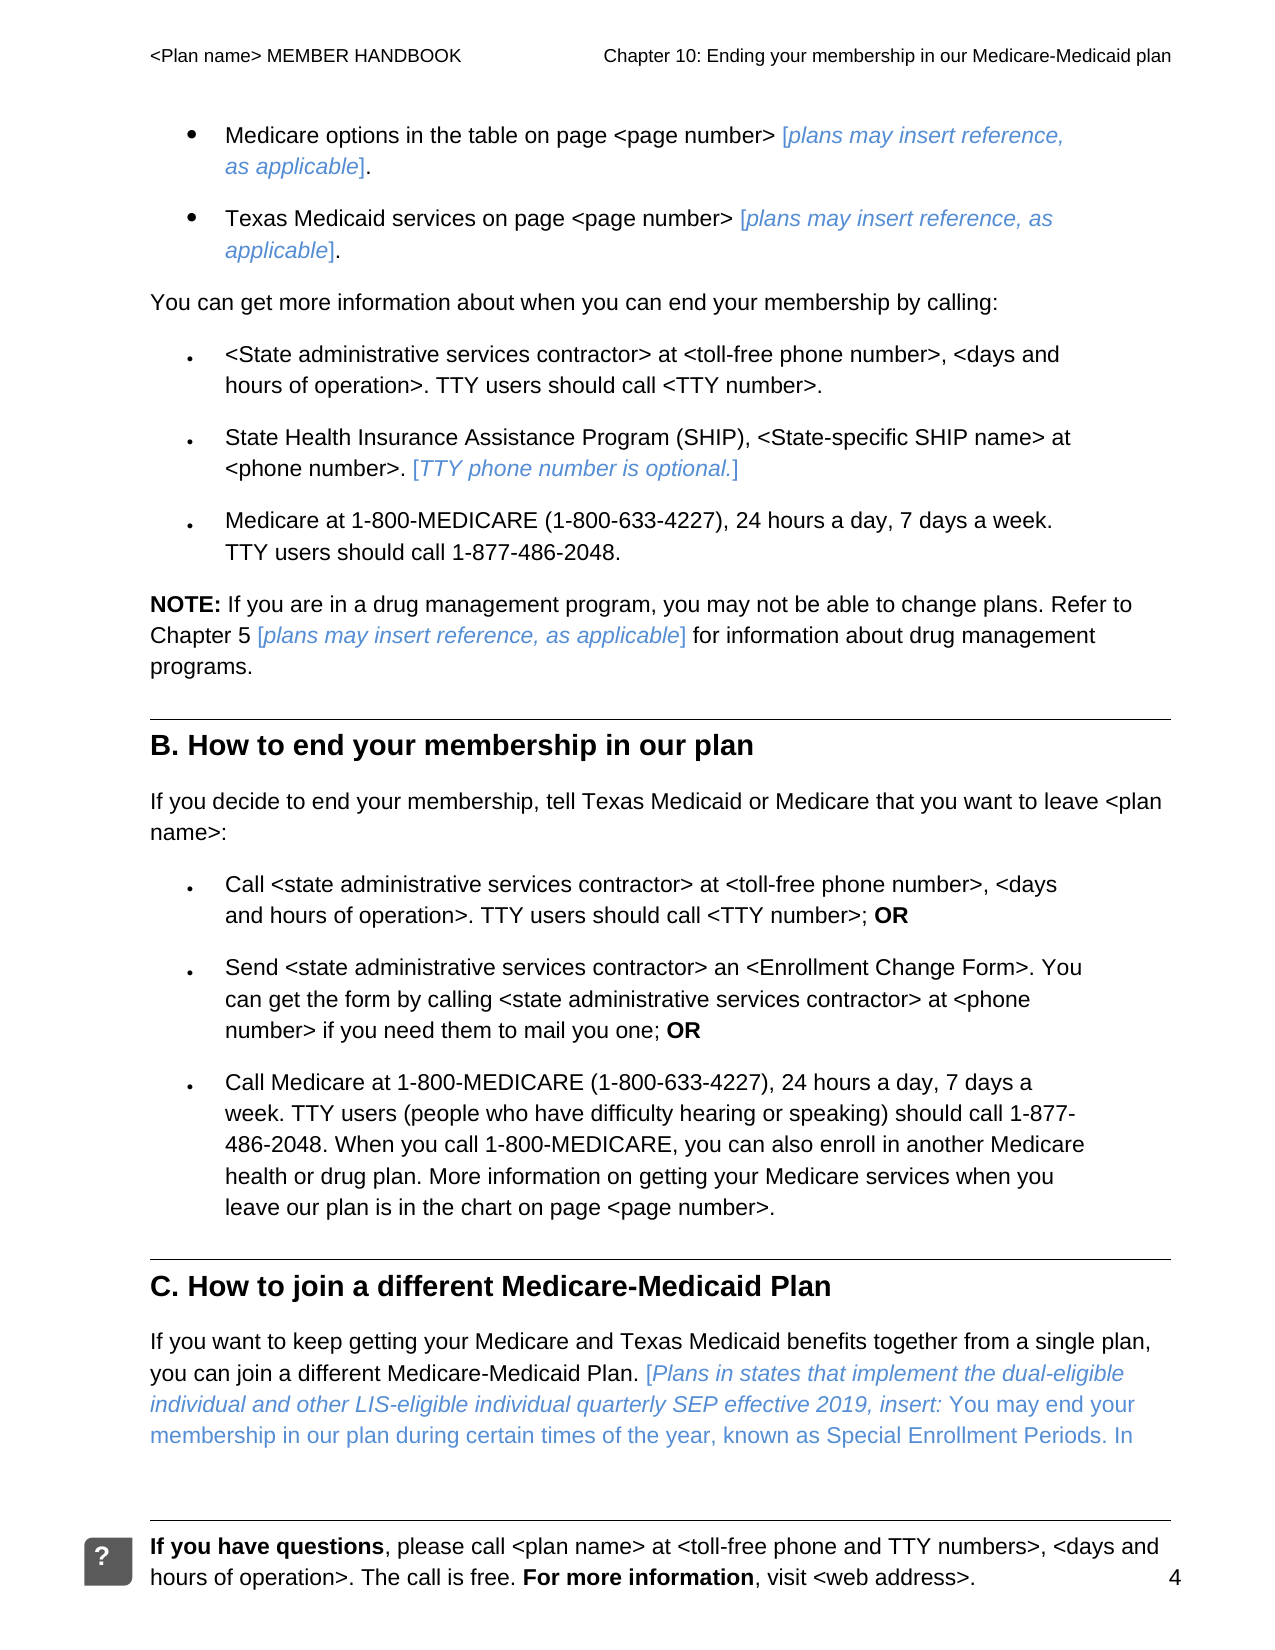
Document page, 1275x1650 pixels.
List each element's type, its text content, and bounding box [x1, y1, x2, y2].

text NOTE: If you are in a drug management program, you may not be able to change plans. Refer to Chapter 5 [plans may insert reference, as applicable] for information about drug management programs. [150, 587, 1171, 681]
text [150, 1325, 1171, 1450]
subtitle How to join a different Medicare-Medicaid Plan [150, 1260, 1171, 1304]
list <State administrative services contractor> at <toll-free phone number>, <days and hours of operation>. TTY users should call <TTY number>. [187, 337, 1096, 400]
text If you decide to end your membership, tell Texas Medicaid or Medicare that you want to leave <plan name>: [150, 784, 1171, 847]
subtitle How to end your membership in our plan [150, 720, 1171, 763]
list Send <state administrative services contractor> an <Enrollment Change Form>. You can get the form by calling <state administrative services contractor> at <phone number> if you need them to mail you one; OR [187, 951, 1096, 1044]
list Texas Medicaid services on page <page number> [plans may insert reference, as applicable]. [187, 202, 1096, 264]
list Medicare at 1-800-MEDICARE (1-800-633-4227), 24 hours a day, 7 days a week. TTY users should call 1-877-486-2048. [187, 504, 1096, 566]
text You can get more information about when you can end your membership by calling: [150, 285, 1171, 316]
list Call <state administrative services contractor> at <toll-free phone number>, <days and hours of operation>. TTY users should call <TTY number>; OR [187, 867, 1096, 930]
list State Health Insurance Assistance Program (SHIP), <State-specific SHIP name> at <phone number>. [TTY phone number is optional.] [187, 421, 1096, 483]
list Medicare options in the table on page <page number> [plans may insert reference, as applicable]. [187, 118, 1096, 181]
list Call Medicare at 1-800-MEDICARE (1-800-633-4227), 24 hours a day, 7 days a week. TTY users (people who have difficulty hearing or speaking) should call 1-877-486-2048. When you call 1-800-MEDICARE, you can also enroll in another Medicare health or drug plan. More information on getting your Medicare services when you leave our plan is in the chart on page <page number>. [187, 1065, 1096, 1222]
